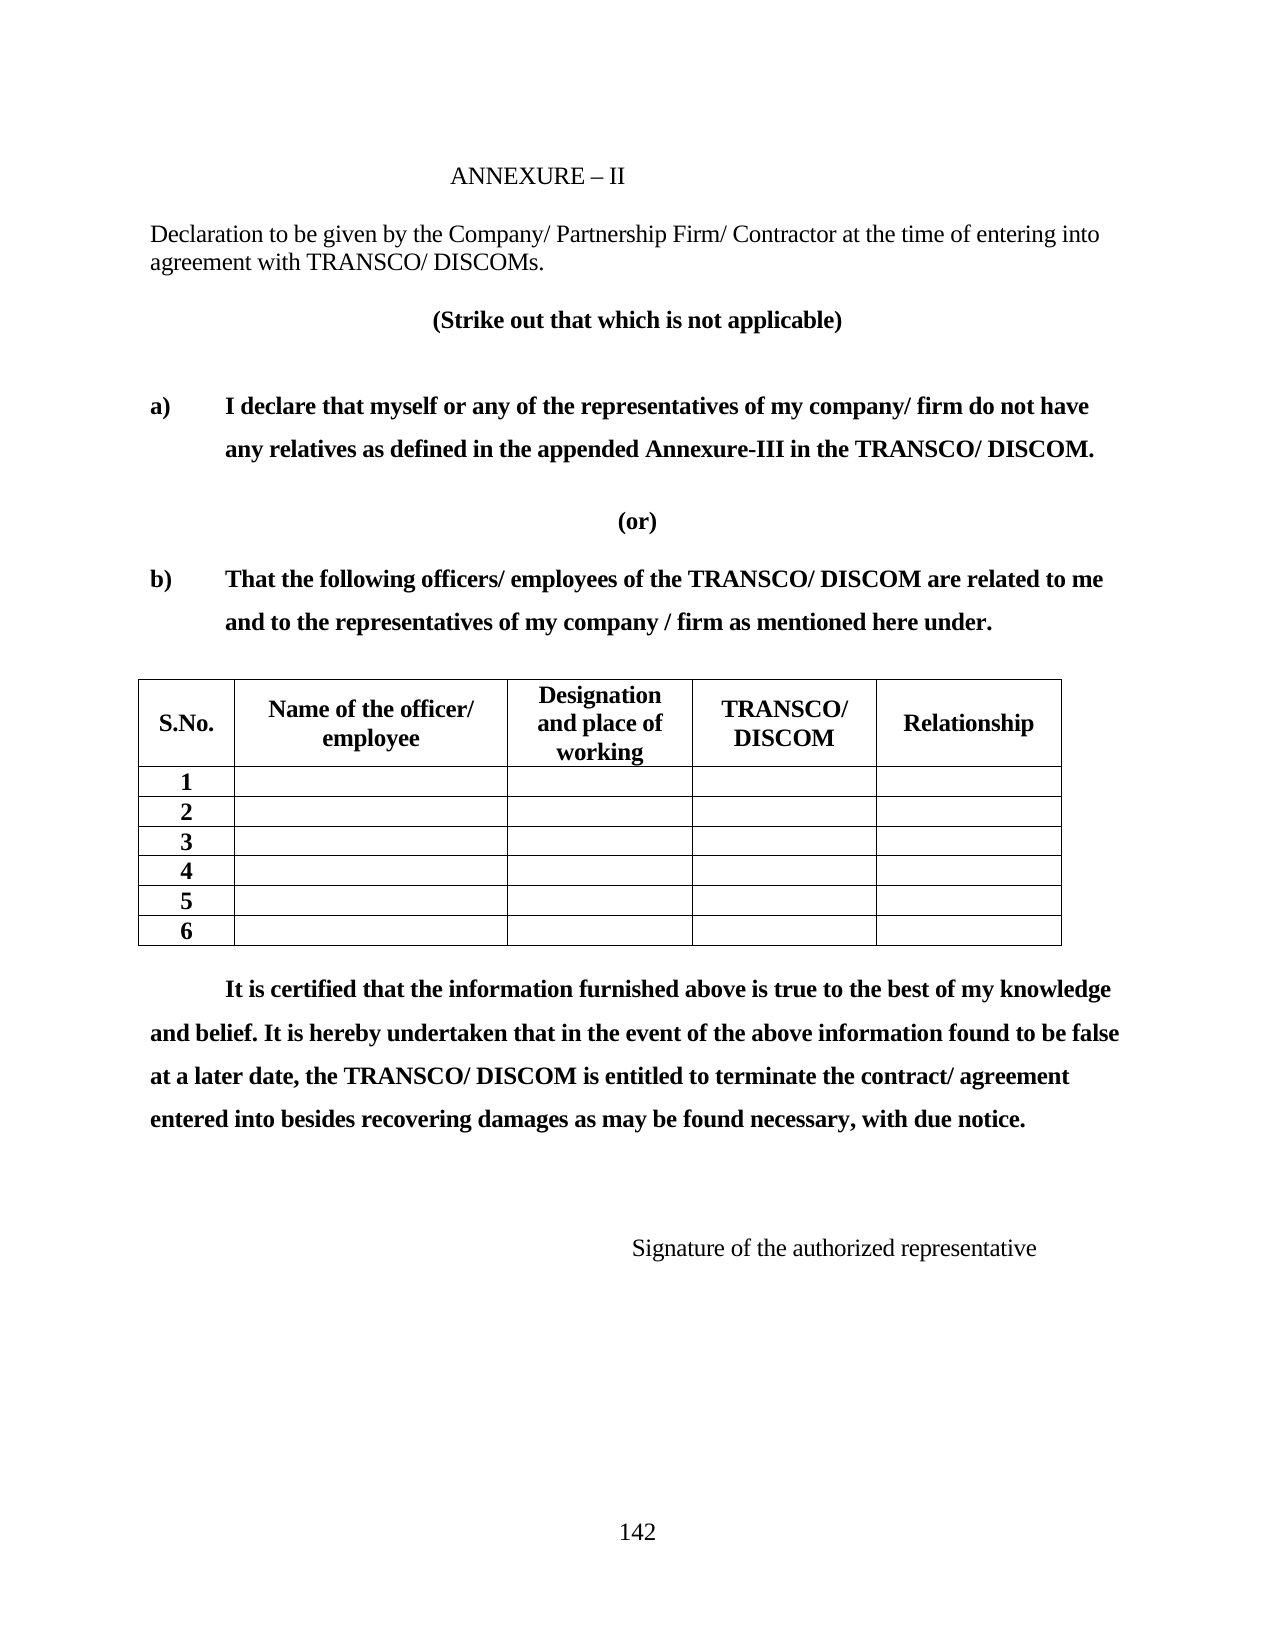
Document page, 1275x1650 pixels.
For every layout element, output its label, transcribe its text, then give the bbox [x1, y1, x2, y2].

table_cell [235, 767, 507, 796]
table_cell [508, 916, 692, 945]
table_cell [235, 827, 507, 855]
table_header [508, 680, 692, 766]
text ANNEXURE – II [375, 161, 1125, 190]
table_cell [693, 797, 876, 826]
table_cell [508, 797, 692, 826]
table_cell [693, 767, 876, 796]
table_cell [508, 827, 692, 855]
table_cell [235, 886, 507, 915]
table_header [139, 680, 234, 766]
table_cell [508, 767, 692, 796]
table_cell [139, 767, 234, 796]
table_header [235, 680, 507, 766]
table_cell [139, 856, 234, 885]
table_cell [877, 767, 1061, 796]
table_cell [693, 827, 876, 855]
text Declaration to be given by the Company/ Partnership Firm/ Contractor at the time of entering into agreement with TRANSCO/ DISCOMs. [150, 219, 1125, 276]
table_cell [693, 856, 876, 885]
text b) That the following officers/ employees of the TRANSCO/ DISCOM are related to me and to the representatives of my company / firm as mentioned here under. [150, 564, 1125, 636]
text It is certified that the information furnished above is true to the best of my knowledge and belief. It is hereby undertaken that in the event of the above information found to be false at a later date, the TRANSCO/ DISCOM is entitled to terminate the contract/ agreement entered into besides recovering damages as may be found necessary, with due notice. [150, 974, 1125, 1133]
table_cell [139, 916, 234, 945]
text Signature of the authorized representative [544, 1233, 1125, 1262]
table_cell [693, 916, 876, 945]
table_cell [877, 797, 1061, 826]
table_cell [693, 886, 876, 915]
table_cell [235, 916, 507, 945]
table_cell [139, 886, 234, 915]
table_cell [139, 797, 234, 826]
text a) I declare that myself or any of the representatives of my company/ firm do not have any relatives as defined in the appended Annexure-III in the TRANSCO/ DISCOM. [150, 391, 1125, 463]
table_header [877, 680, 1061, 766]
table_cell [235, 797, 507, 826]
text (or) [150, 506, 1125, 535]
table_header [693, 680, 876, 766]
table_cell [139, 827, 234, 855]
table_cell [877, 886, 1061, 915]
text (Strike out that which is not applicable) [150, 305, 1125, 334]
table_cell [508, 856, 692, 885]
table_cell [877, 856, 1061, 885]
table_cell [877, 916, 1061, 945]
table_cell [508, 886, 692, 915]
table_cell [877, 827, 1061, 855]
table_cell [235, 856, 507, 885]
